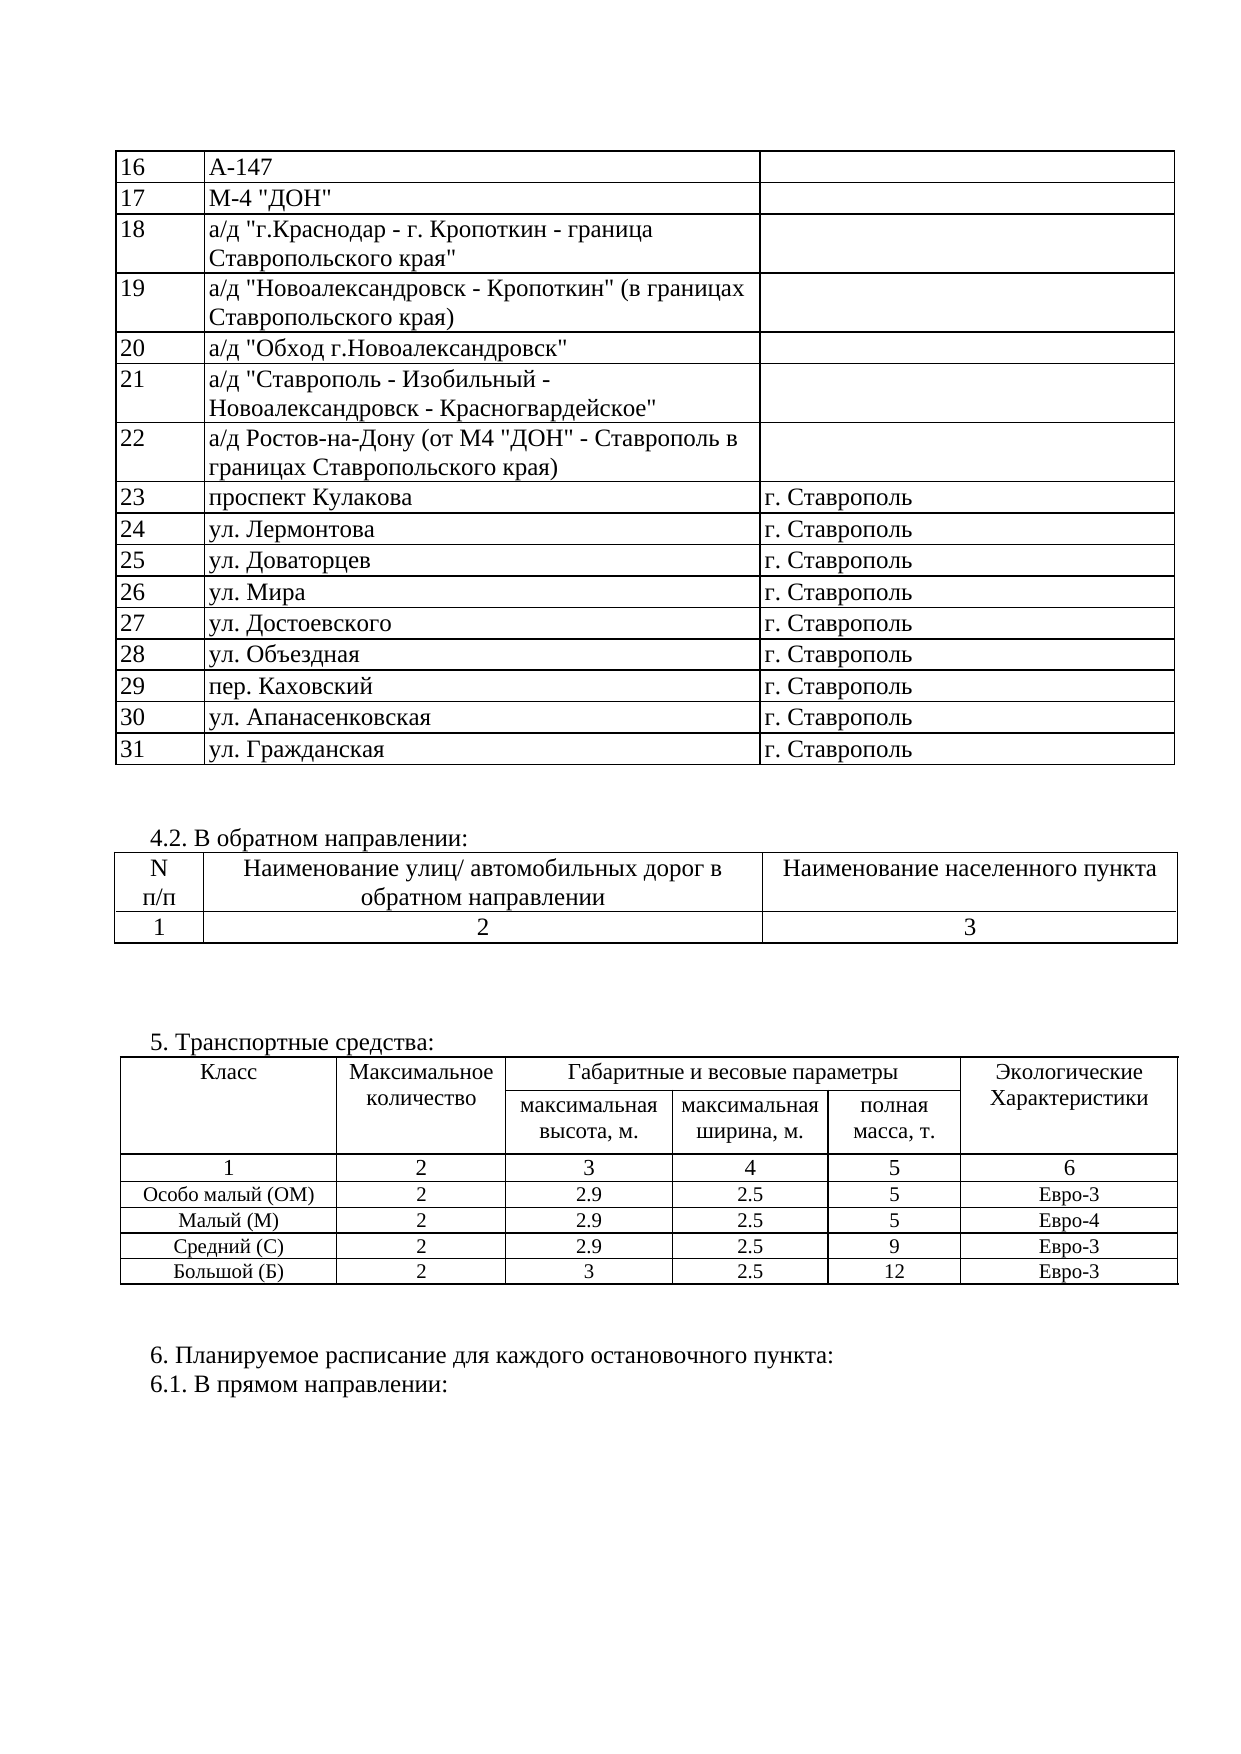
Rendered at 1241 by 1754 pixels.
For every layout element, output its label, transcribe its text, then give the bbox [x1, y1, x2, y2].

table_header Габаритные и весовые параметры [506, 1058, 960, 1089]
table_cell пер. Каховский [205, 671, 759, 701]
table_cell 24 [117, 514, 204, 543]
table_cell 19 [117, 274, 204, 331]
table_cell 29 [117, 671, 204, 701]
table_header Класс [121, 1058, 336, 1153]
table_cell 20 [117, 333, 204, 362]
table_cell а/д "Новоалександровск - Кропоткин" (в границах Ставропольского края) [205, 274, 759, 331]
table_cell Евро-3 [961, 1234, 1177, 1258]
table_cell [761, 183, 1174, 213]
table_cell 1 [115, 912, 203, 942]
table_cell г. Ставрополь [761, 608, 1174, 638]
table_cell максимальная высота, м. [506, 1091, 672, 1153]
table_cell 27 [117, 608, 204, 638]
table_cell 2.5 [673, 1208, 827, 1232]
table_cell 16 [117, 152, 204, 181]
table_cell г. Ставрополь [761, 640, 1174, 669]
table_cell 5 [829, 1155, 960, 1181]
table_cell [761, 423, 1174, 481]
table_cell г. Ставрополь [761, 577, 1174, 606]
table_cell 25 [117, 545, 204, 575]
table_cell [761, 333, 1174, 362]
table_cell Особо малый (ОМ) [121, 1182, 336, 1206]
table_cell 2 [337, 1155, 505, 1181]
table_header Наименование населенного пункта [763, 853, 1177, 911]
table_cell г. Ставрополь [761, 671, 1174, 701]
table_cell 28 [117, 640, 204, 669]
table_cell 3 [763, 911, 1177, 942]
table_cell 5 [829, 1182, 960, 1206]
table_cell Евро-3 [961, 1259, 1177, 1283]
table_cell а/д "Ставрополь - Изобильный - Новоалександровск - Красногвардейское" [205, 364, 759, 422]
table_cell г. Ставрополь [761, 545, 1174, 575]
table_cell 3 [506, 1155, 672, 1181]
table_cell проспект Кулакова [205, 482, 759, 512]
table_cell а/д "Обход г.Новоалександровск" [205, 333, 759, 362]
table_cell Средний (С) [121, 1234, 336, 1258]
table_cell 6 [961, 1155, 1177, 1181]
table_cell ул. Апанасенковская [205, 702, 759, 732]
table_cell г. Ставрополь [761, 514, 1174, 543]
table_cell ул. Достоевского [205, 608, 759, 638]
table_header Экологические Характеристики [961, 1058, 1177, 1153]
table_cell 4 [673, 1155, 827, 1181]
table_cell [761, 215, 1174, 272]
table_cell [761, 152, 1174, 181]
table_cell 3 [506, 1259, 672, 1283]
table_cell [761, 274, 1174, 331]
table_cell 2 [337, 1182, 505, 1206]
text 4.2. В обратном направлении: [150, 823, 1090, 852]
table_cell 30 [117, 702, 204, 732]
table_cell 2 [204, 912, 762, 942]
table_cell 31 [117, 734, 204, 764]
table_cell г. Ставрополь [761, 482, 1174, 512]
table_cell 2 [337, 1208, 505, 1232]
table_cell 9 [829, 1234, 960, 1258]
table_cell 2.5 [673, 1234, 827, 1258]
table_cell 2 [337, 1234, 505, 1258]
table_cell Большой (Б) [121, 1259, 336, 1283]
table_cell 2.5 [673, 1259, 827, 1283]
table_cell Евро-4 [961, 1208, 1177, 1232]
table_header Максимальное количество [337, 1058, 505, 1153]
table_cell 5 [829, 1208, 960, 1232]
table_cell [761, 364, 1174, 422]
table_cell 22 [117, 423, 204, 481]
table_cell ул. Лермонтова [205, 514, 759, 543]
table_cell максимальная ширина, м. [673, 1091, 827, 1153]
table_cell Евро-3 [961, 1182, 1177, 1206]
table_cell г. Ставрополь [761, 734, 1174, 764]
table_cell 1 [121, 1155, 336, 1181]
table_cell а/д "г.Краснодар - г. Кропоткин - граница Ставропольского края" [205, 215, 759, 272]
table_cell 2.9 [506, 1234, 672, 1258]
text 6.1. В прямом направлении: [150, 1369, 1090, 1397]
table_cell 12 [829, 1259, 960, 1283]
table_header Наименование улиц/ автомобильных дорог в обратном направлении [204, 853, 762, 911]
table_cell 2.9 [506, 1182, 672, 1206]
table_cell Малый (М) [121, 1208, 336, 1232]
table_cell 2.5 [673, 1182, 827, 1206]
text 5. Транспортные средства: [150, 1027, 1090, 1056]
table_cell 18 [117, 215, 204, 272]
table_cell а/д Ростов-на-Дону (от М4 "ДОН" - Ставрополь в границах Ставропольского края) [205, 423, 759, 481]
table_cell 2 [337, 1259, 505, 1283]
table_cell М-4 "ДОН" [205, 183, 759, 213]
table_cell ул. Гражданская [205, 734, 759, 764]
table_cell ул. Доваторцев [205, 545, 759, 575]
table_cell 23 [117, 482, 204, 512]
table_cell ул. Мира [205, 577, 759, 606]
table_cell ул. Объездная [205, 640, 759, 669]
table_cell г. Ставрополь [761, 702, 1174, 732]
table_cell 2.9 [506, 1208, 672, 1232]
table_cell 17 [117, 183, 204, 213]
table_cell А-147 [205, 152, 759, 181]
table_cell 26 [117, 577, 204, 606]
table_header N п/п [115, 853, 203, 911]
text 6. Планируемое расписание для каждого остановочного пункта: [150, 1340, 1090, 1369]
table_cell 21 [117, 364, 204, 422]
table_cell полная масса, т. [829, 1091, 960, 1153]
